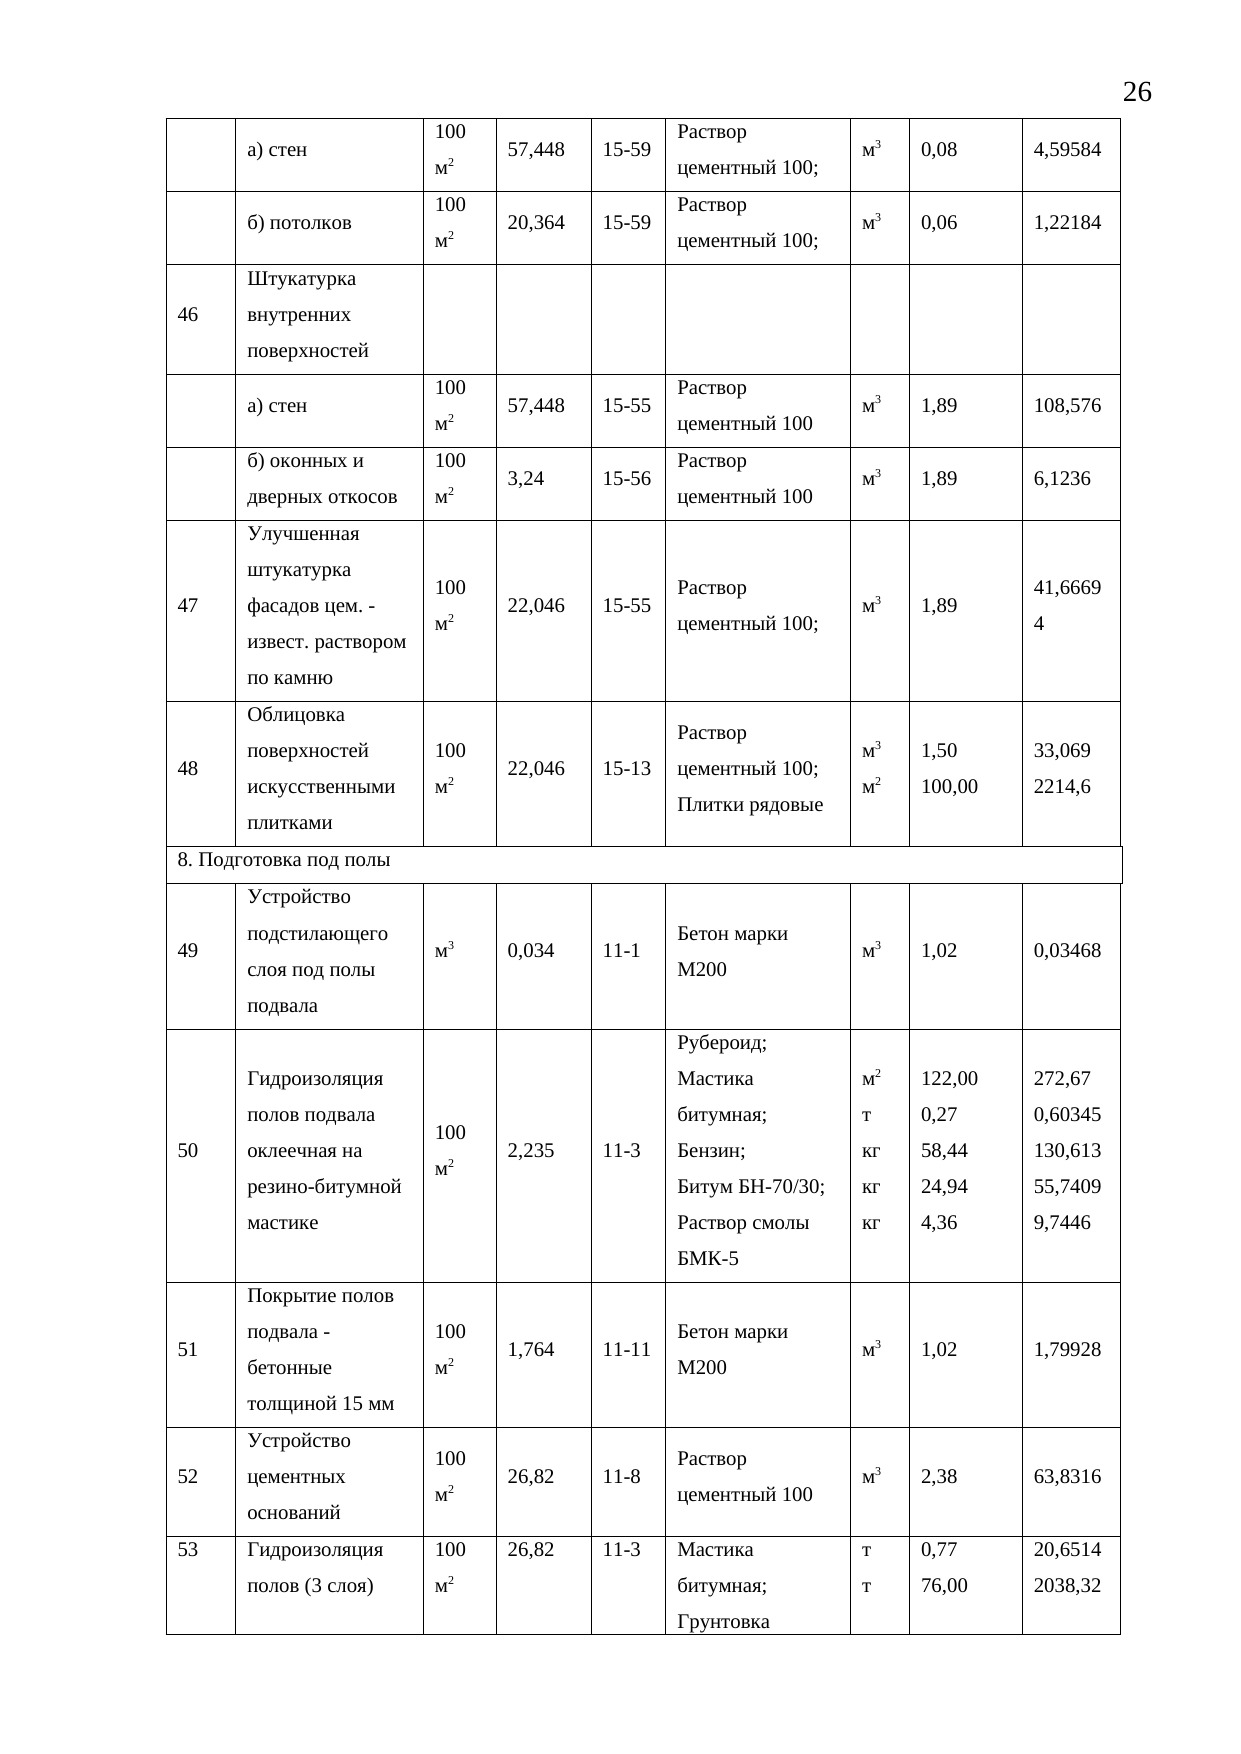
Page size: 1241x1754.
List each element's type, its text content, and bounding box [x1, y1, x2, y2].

table_cell 63,8316 [1023, 1428, 1120, 1536]
table_cell [851, 265, 909, 373]
table_cell Раствор цементный 100; [666, 521, 850, 701]
table_cell 47 [167, 521, 235, 701]
table_cell 100 м2 [424, 521, 496, 701]
table_cell 51 [167, 1283, 235, 1427]
table_cell Бетон марки М200 [666, 1283, 850, 1427]
table_cell 108,576 [1023, 375, 1120, 447]
table_cell 26,82 [497, 1537, 591, 1633]
table_cell 0,06 [910, 192, 1022, 264]
table_cell 8. Подготовка под полы [167, 847, 1122, 883]
table_cell [167, 192, 235, 264]
table_cell 6,1236 [1023, 448, 1120, 520]
table_cell 100 м2 [424, 119, 496, 191]
table_cell 11-3 [592, 1537, 665, 1633]
table_cell 100 м2 [424, 448, 496, 520]
table_cell 50 [167, 1030, 235, 1282]
table_cell 100 м2 [424, 1537, 496, 1633]
table_cell [910, 265, 1022, 373]
table_cell [167, 119, 235, 191]
table_cell 1,79928 [1023, 1283, 1120, 1427]
table_cell 1,02 [910, 1283, 1022, 1427]
table_cell 22,046 [497, 702, 591, 846]
table_cell 272,67 0,60345 130,613 55,7409 9,7446 [1023, 1030, 1120, 1282]
table_cell 100 м2 [424, 1428, 496, 1536]
table_cell 3,24 [497, 448, 591, 520]
table_cell 15-55 [592, 521, 665, 701]
table_cell 53 [167, 1537, 235, 1633]
table_cell 11-11 [592, 1283, 665, 1427]
table_cell Раствор цементный 100 [666, 375, 850, 447]
table_cell 2,235 [497, 1030, 591, 1282]
table_cell а) стен [236, 119, 423, 191]
table_cell 52 [167, 1428, 235, 1536]
table_cell 15-59 [592, 192, 665, 264]
table_cell 0,77 76,00 [910, 1537, 1022, 1633]
table_cell [666, 265, 850, 373]
table_cell [167, 448, 235, 520]
table_cell 1,22184 [1023, 192, 1120, 264]
table_cell Облицовка поверхностей искусственными плитками [236, 702, 423, 846]
table_cell Устройство подстилающего слоя под полы подвала [236, 884, 423, 1028]
table_cell м3 [851, 884, 909, 1028]
table_cell 46 [167, 265, 235, 373]
table_cell 4,59584 [1023, 119, 1120, 191]
table_cell Раствор цементный 100; Плитки рядовые [666, 702, 850, 846]
table_cell 15-59 [592, 119, 665, 191]
table_cell 100 м2 [424, 1030, 496, 1282]
table_cell 15-56 [592, 448, 665, 520]
table_cell 20,364 [497, 192, 591, 264]
table_cell 11-1 [592, 884, 665, 1028]
table_cell а) стен [236, 375, 423, 447]
table_cell м3 [851, 192, 909, 264]
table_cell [236, 1537, 423, 1633]
table_cell 20,6514 2038,32 [1023, 1537, 1120, 1633]
table_cell Гидроизоляция полов подвала оклеечная на резино-битумной мастике [236, 1030, 423, 1282]
table_cell м3 [851, 119, 909, 191]
table_cell м3 м2 [851, 702, 909, 846]
table_cell м3 [851, 1283, 909, 1427]
table_cell 100 м2 [424, 375, 496, 447]
table_cell [167, 375, 235, 447]
table_cell 2,38 [910, 1428, 1022, 1536]
table_cell б) потолков [236, 192, 423, 264]
table_cell 100 м2 [424, 192, 496, 264]
table_cell Штукатурка внутренних поверхностей [236, 265, 423, 373]
table_cell 0,08 [910, 119, 1022, 191]
table_cell 1,50 100,00 [910, 702, 1022, 846]
table_cell 22,046 [497, 521, 591, 701]
table_cell Раствор цементный 100 [666, 1428, 850, 1536]
table_cell Покрытие полов подвала - бетонные толщиной 15 мм [236, 1283, 423, 1427]
table_cell Раствор цементный 100 [666, 448, 850, 520]
table_cell 41,66694 [1023, 521, 1120, 701]
table_cell [497, 265, 591, 373]
table_cell 49 [167, 884, 235, 1028]
table_cell Раствор цементный 100; [666, 119, 850, 191]
table_cell м3 [851, 375, 909, 447]
table_cell 11-3 [592, 1030, 665, 1282]
table_cell м2 т кг кг кг [851, 1030, 909, 1282]
table_cell Улучшенная штукатурка фасадов цем. - извест. раствором по камню [236, 521, 423, 701]
table_cell м3 [851, 521, 909, 701]
table_cell м3 [424, 884, 496, 1028]
table_cell 1,89 [910, 375, 1022, 447]
table_cell 100 м2 [424, 1283, 496, 1427]
table_cell 100 м2 [424, 702, 496, 846]
table_cell 48 [167, 702, 235, 846]
table_cell 57,448 [497, 119, 591, 191]
table_cell 1,764 [497, 1283, 591, 1427]
table_cell [592, 265, 665, 373]
table_cell 15-13 [592, 702, 665, 846]
table_cell 122,00 0,27 58,44 24,94 4,36 [910, 1030, 1022, 1282]
table_cell 15-55 [592, 375, 665, 447]
table_cell 57,448 [497, 375, 591, 447]
table_cell 33,069 2214,6 [1023, 702, 1120, 846]
table_cell 0,03468 [1023, 884, 1120, 1028]
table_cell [666, 1537, 850, 1633]
table_cell 1,89 [910, 521, 1022, 701]
table_cell 0,034 [497, 884, 591, 1028]
table_cell Раствор цементный 100; [666, 192, 850, 264]
table_cell [424, 265, 496, 373]
table_cell 26,82 [497, 1428, 591, 1536]
table_cell [1023, 265, 1120, 373]
table_cell Бетон марки М200 [666, 884, 850, 1028]
table_cell т т [851, 1537, 909, 1633]
table_cell м3 [851, 448, 909, 520]
table_cell Рубероид; Мастика битумная; Бензин; Битум БН-70/30; Раствор смолы БМК-5 [666, 1030, 850, 1282]
table_cell 1,89 [910, 448, 1022, 520]
table_cell м3 [851, 1428, 909, 1536]
table_cell 1,02 [910, 884, 1022, 1028]
table_cell б) оконных и дверных откосов [236, 448, 423, 520]
table_cell Устройство цементных оснований [236, 1428, 423, 1536]
table_cell 11-8 [592, 1428, 665, 1536]
